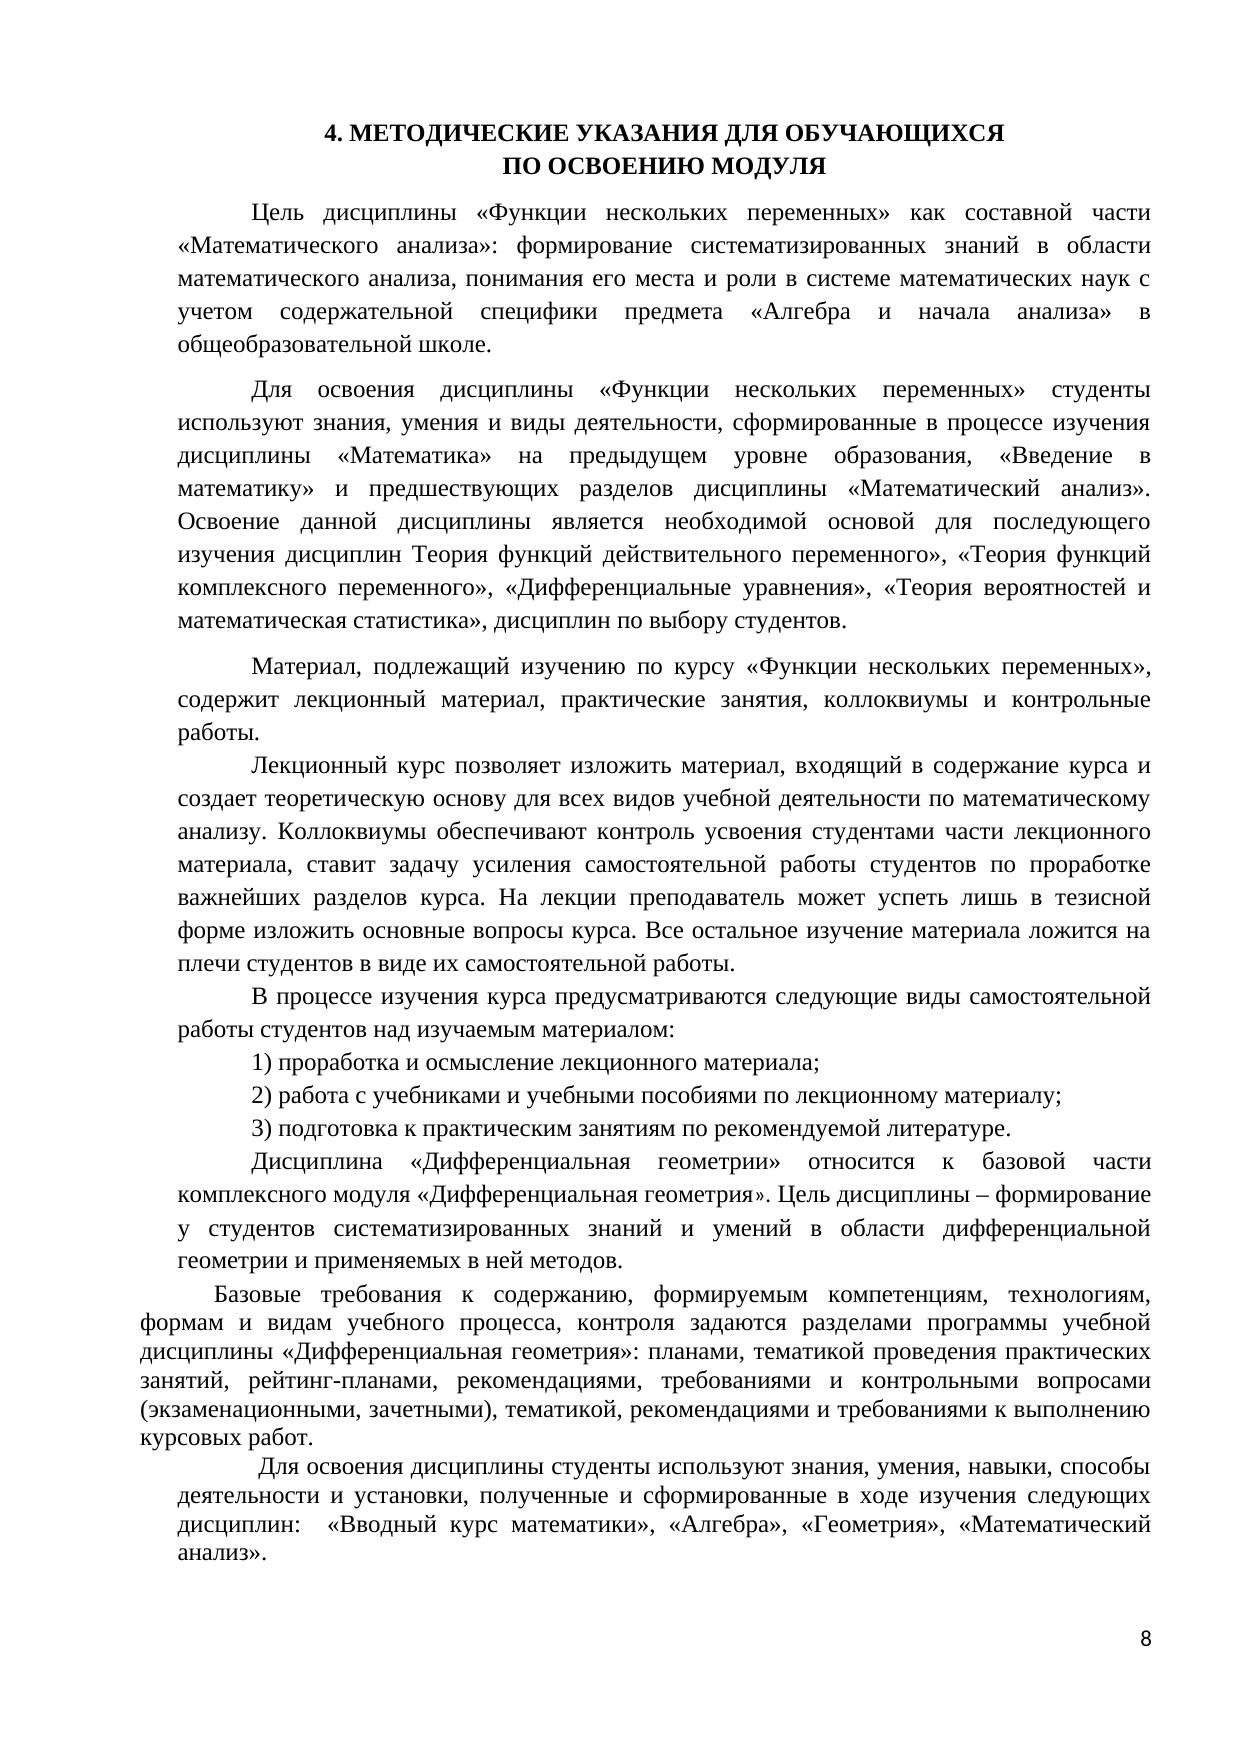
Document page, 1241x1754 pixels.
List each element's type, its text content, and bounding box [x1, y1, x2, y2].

text Для освоения дисциплины «Функции нескольких переменных» студенты используют знания, умения и виды деятельности, сформированные в процессе изучения дисциплины «Математика» на предыдущем уровне образования, «Введение в математику» и предшествующих разделов дисциплины «Математический анализ». Освоение данной дисциплины является необходимой основой для последующего изучения дисциплин Теория функций действительного переменного», «Теория функций комплексного переменного», «Дифференциальные уравнения», «Теория вероятностей и математическая статистика», дисциплин по выбору студентов. [177, 374, 1152, 634]
text по освоению Модуля [177, 151, 1152, 180]
text 2) работа с учебниками и учебными пособиями по лекционному материалу; [177, 1080, 1152, 1109]
text 1) проработка и осмысление лекционного материала; [177, 1047, 1152, 1076]
text В процессе изучения курса предусматриваются следующие виды самостоятельной работы студентов над изучаемым материалом: [177, 981, 1152, 1043]
text 3) подготовка к практическим занятиям по рекомендуемой литературе. [177, 1113, 1152, 1142]
text Дисциплина «Дифференциальная геометрии» относится к базовой части комплексного модуля «Дифференциальная геометрия». Цель дисциплины – формирование у студентов систематизированных знаний и умений в области дифференциальной геометрии и применяемых в ней методов. [177, 1146, 1152, 1274]
text Лекционный курс позволяет изложить материал, входящий в содержание курса и создает теоретическую основу для всех видов учебной деятельности по математическому анализу. Коллоквиумы обеспечивают контроль усвоения студентами части лекционного материала, ставит задачу усиления самостоятельной работы студентов по проработке важнейших разделов курса. На лекции преподаватель может успеть лишь в тезисной форме изложить основные вопросы курса. Все остальное изучение материала ложится на плечи студентов в виде их самостоятельной работы. [177, 750, 1152, 977]
text Материал, подлежащий изучению по курсу «Функции нескольких переменных», содержит лекционный материал, практические занятия, коллоквиумы и контрольные работы. [177, 651, 1152, 746]
text 4. Методические указания для обучающихся [177, 118, 1152, 147]
text Для освоения дисциплины студенты используют знания, умения, навыки, способы деятельности и установки, полученные и сформированные в ходе изучения следующих дисциплин: «Вводный курс математики», «Алгебра», «Геометрия», «Математический анализ». [177, 1451, 1152, 1566]
text Цель дисциплины «Функции нескольких переменных» как составной части «Математического анализа»: формирование систематизированных знаний в области математического анализа, понимания его места и роли в системе математических наук с учетом содержательной специфики предмета «Алгебра и начала анализа» в общеобразовательной школе. [177, 197, 1152, 357]
text Базовые требования к содержанию, формируемым компетенциям, технологиям, формам и видам учебного процесса, контроля задаются разделами программы учебной дисциплины «Дифференциальная геометрия»: планами, тематикой проведения практических занятий, рейтинг-планами, рекомендациями, требованиями и контрольными вопросами (экзаменационными, зачетными), тематикой, рекомендациями и требованиями к выполнению курсовых работ. [140, 1279, 1152, 1451]
